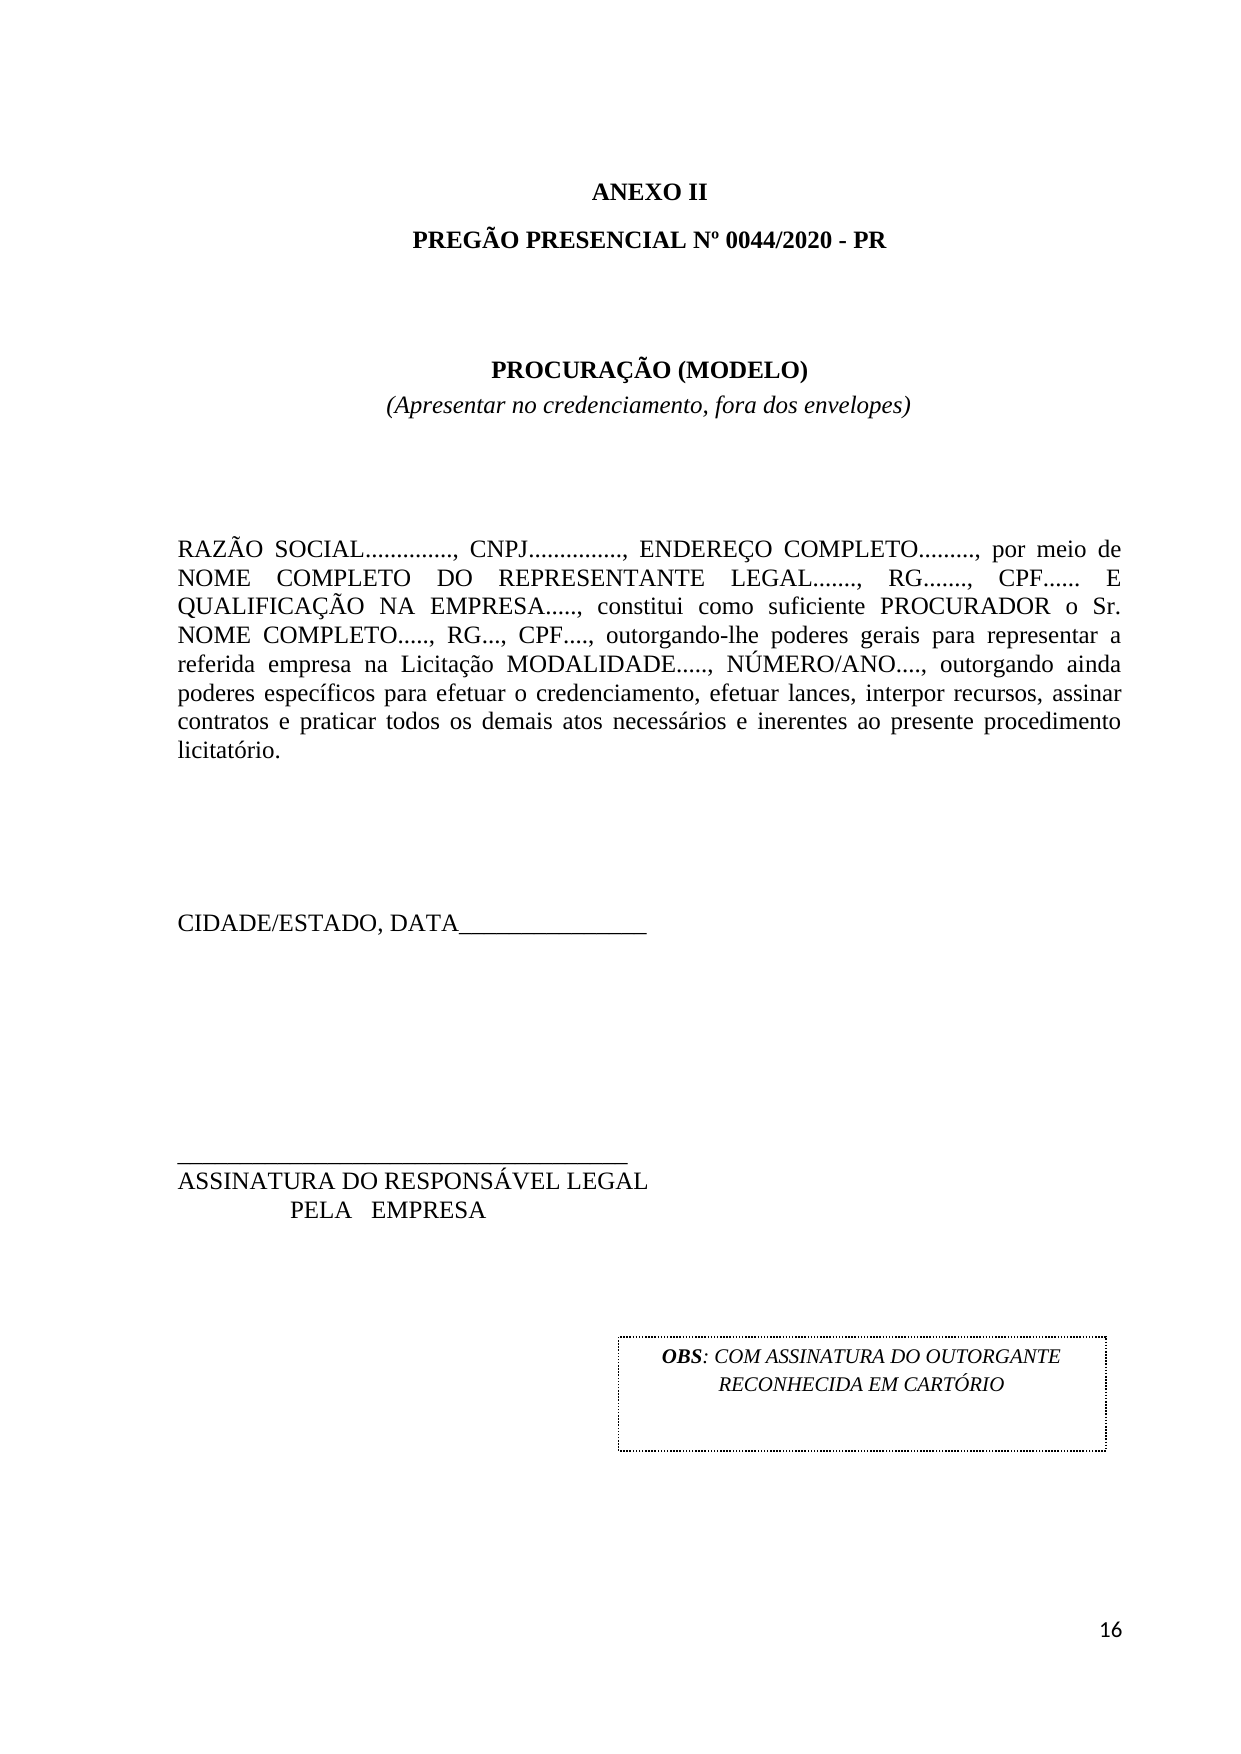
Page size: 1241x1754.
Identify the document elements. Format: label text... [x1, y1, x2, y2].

text PROCURAÇÃO (MODELO) [177, 355, 1122, 384]
text ____________________________________ [177, 1138, 1122, 1166]
text RAZÃO SOCIAL.............., CNPJ..............., ENDEREÇO COMPLETO........., por meio de NOME COMPLETO DO REPRESENTANTE LEGAL......., RG......., CPF...... E QUALIFICAÇÃO NA EMPRESA....., constitui como suficiente PROCURADOR o Sr. NOME COMPLETO....., RG..., CPF...., outorgando-lhe poderes gerais para representar a referida empresa na Licitação MODALIDADE....., NÚMERO/ANO...., outorgando ainda poderes específicos para efetuar o credenciamento, efetuar lances, interpor recursos, assinar contratos e praticar todos os demais atos necessários e inerentes ao presente procedimento licitatório. [177, 534, 1122, 764]
text PREGÃO PRESENCIAL Nº 0044/2020 - PR [177, 225, 1122, 254]
text ASSINATURA DO RESPONSÁVEL LEGAL [177, 1166, 1122, 1195]
text CIDADE/ESTADO, DATA_______________ [177, 908, 1122, 936]
text PELA EMPRESA [177, 1195, 1122, 1224]
text (Apresentar no credenciamento, fora dos envelopes) [177, 390, 1122, 419]
text ANEXO II [177, 177, 1122, 206]
